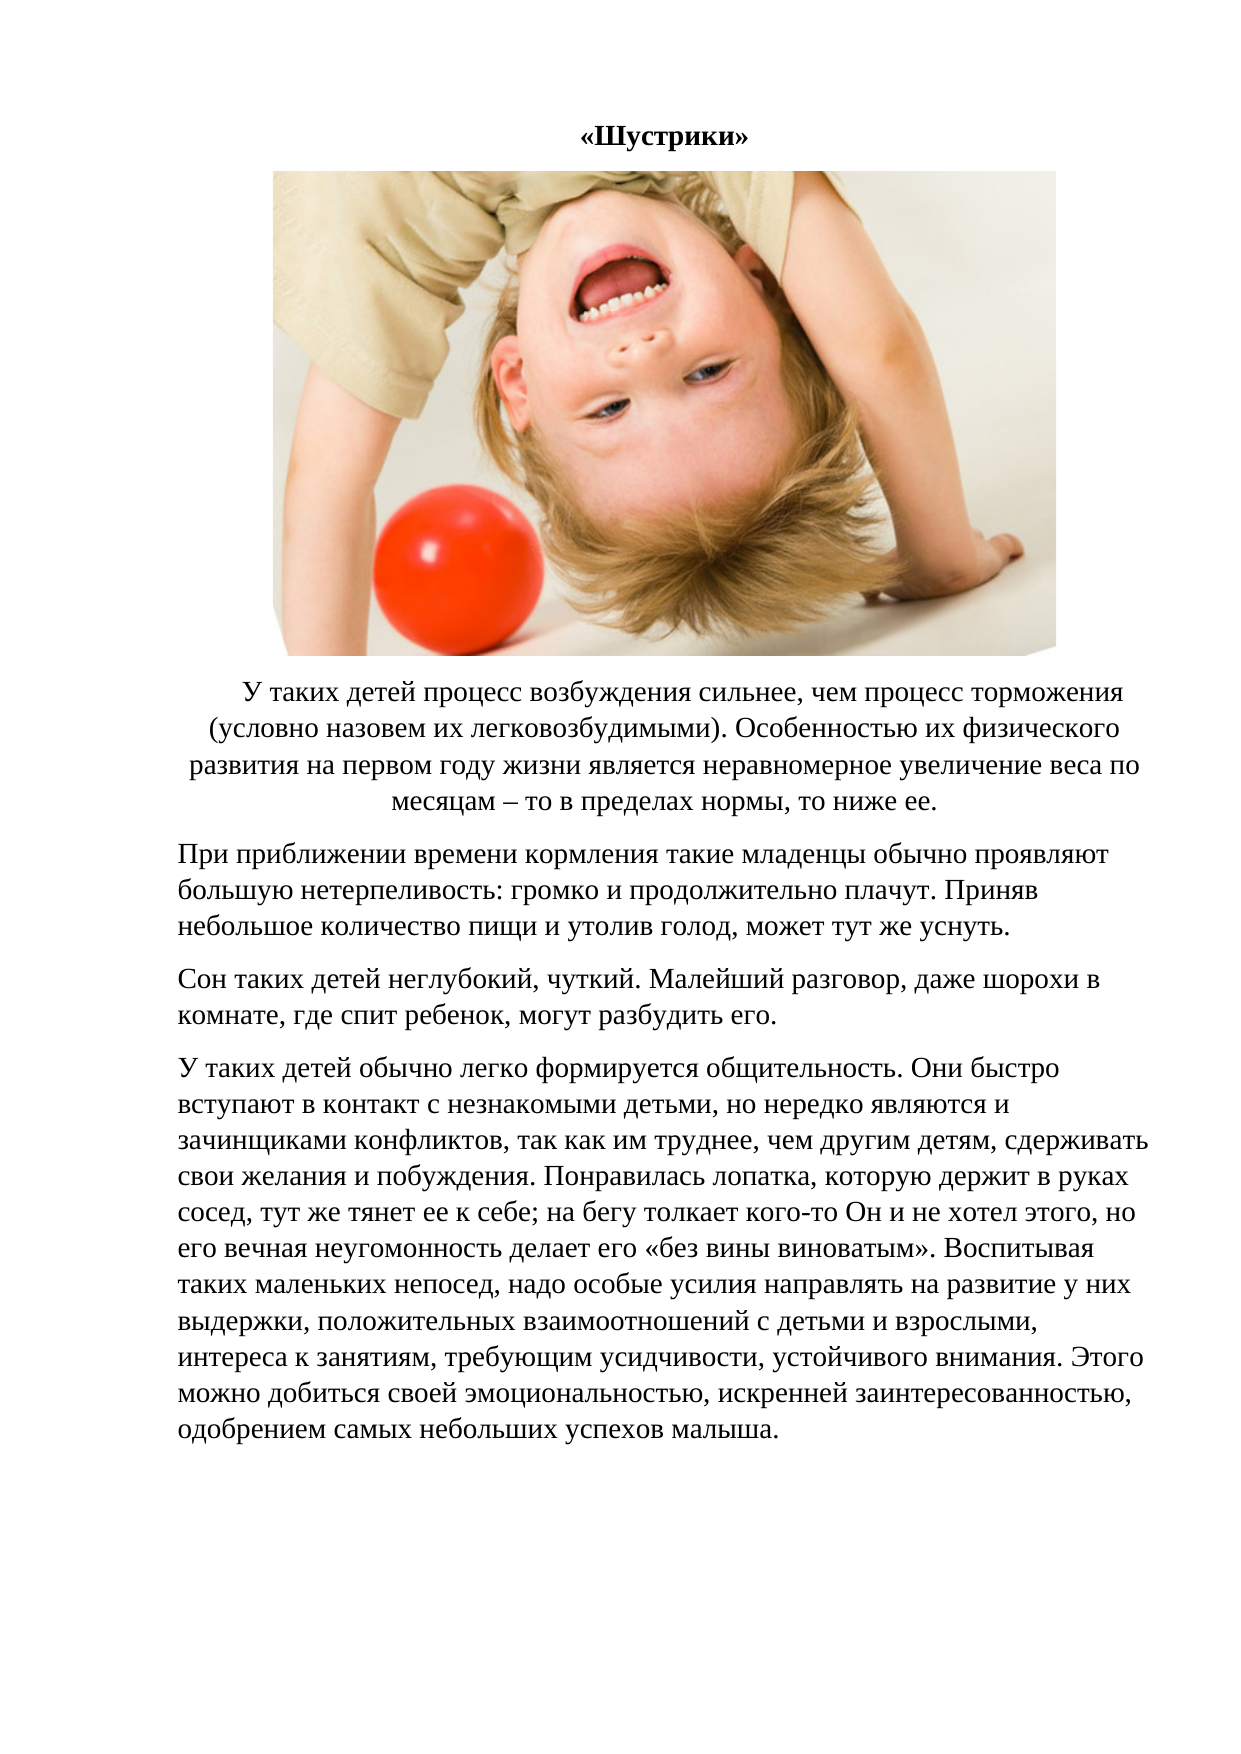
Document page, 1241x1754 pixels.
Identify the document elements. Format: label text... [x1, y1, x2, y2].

text При приближении времени кормления такие младенцы обычно проявляют большую нетерпеливость: громко и продолжительно плачут. Приняв небольшое количество пищи и утолив голод, может тут же уснуть. [177, 836, 1152, 942]
text «Шустрики» [177, 118, 1152, 152]
text У таких детей процесс возбуждения сильнее, чем процесс торможения (условно назовем их легковозбудимыми). Особенностью их физического развития на первом году жизни является неравномерное увеличение веса по месяцам – то в пределах нормы, то ниже ее. [177, 674, 1152, 816]
text У таких детей обычно легко формируется общительность. Они быстро вступают в контакт с незнакомыми детьми, но нередко являются и зачинщиками конфликтов, так как им труднее, чем другим детям, сдерживать свои желания и побуждения. Понравилась лопатка, которую держит в руках сосед, тут же тянет ее к себе; на бегу толкает кого-то Он и не хотел этого, но его вечная неугомонность делает его «без вины виноватым». Воспитывая таких маленьких непосед, надо особые усилия направлять на развитие у них выдержки, положительных взаимоотношений с детьми и взрослыми, интереса к занятиям, требующим усидчивости, устойчивого внимания. Этого можно добиться своей эмоциональностью, искренней заинтересованностью, одобрением самых небольших успехов малыша. [177, 1050, 1152, 1445]
text Сон таких детей неглубокий, чуткий. Малейший разговор, даже шорохи в комнате, где спит ребенок, могут разбудить его. [177, 961, 1152, 1031]
picture [272, 171, 1057, 656]
